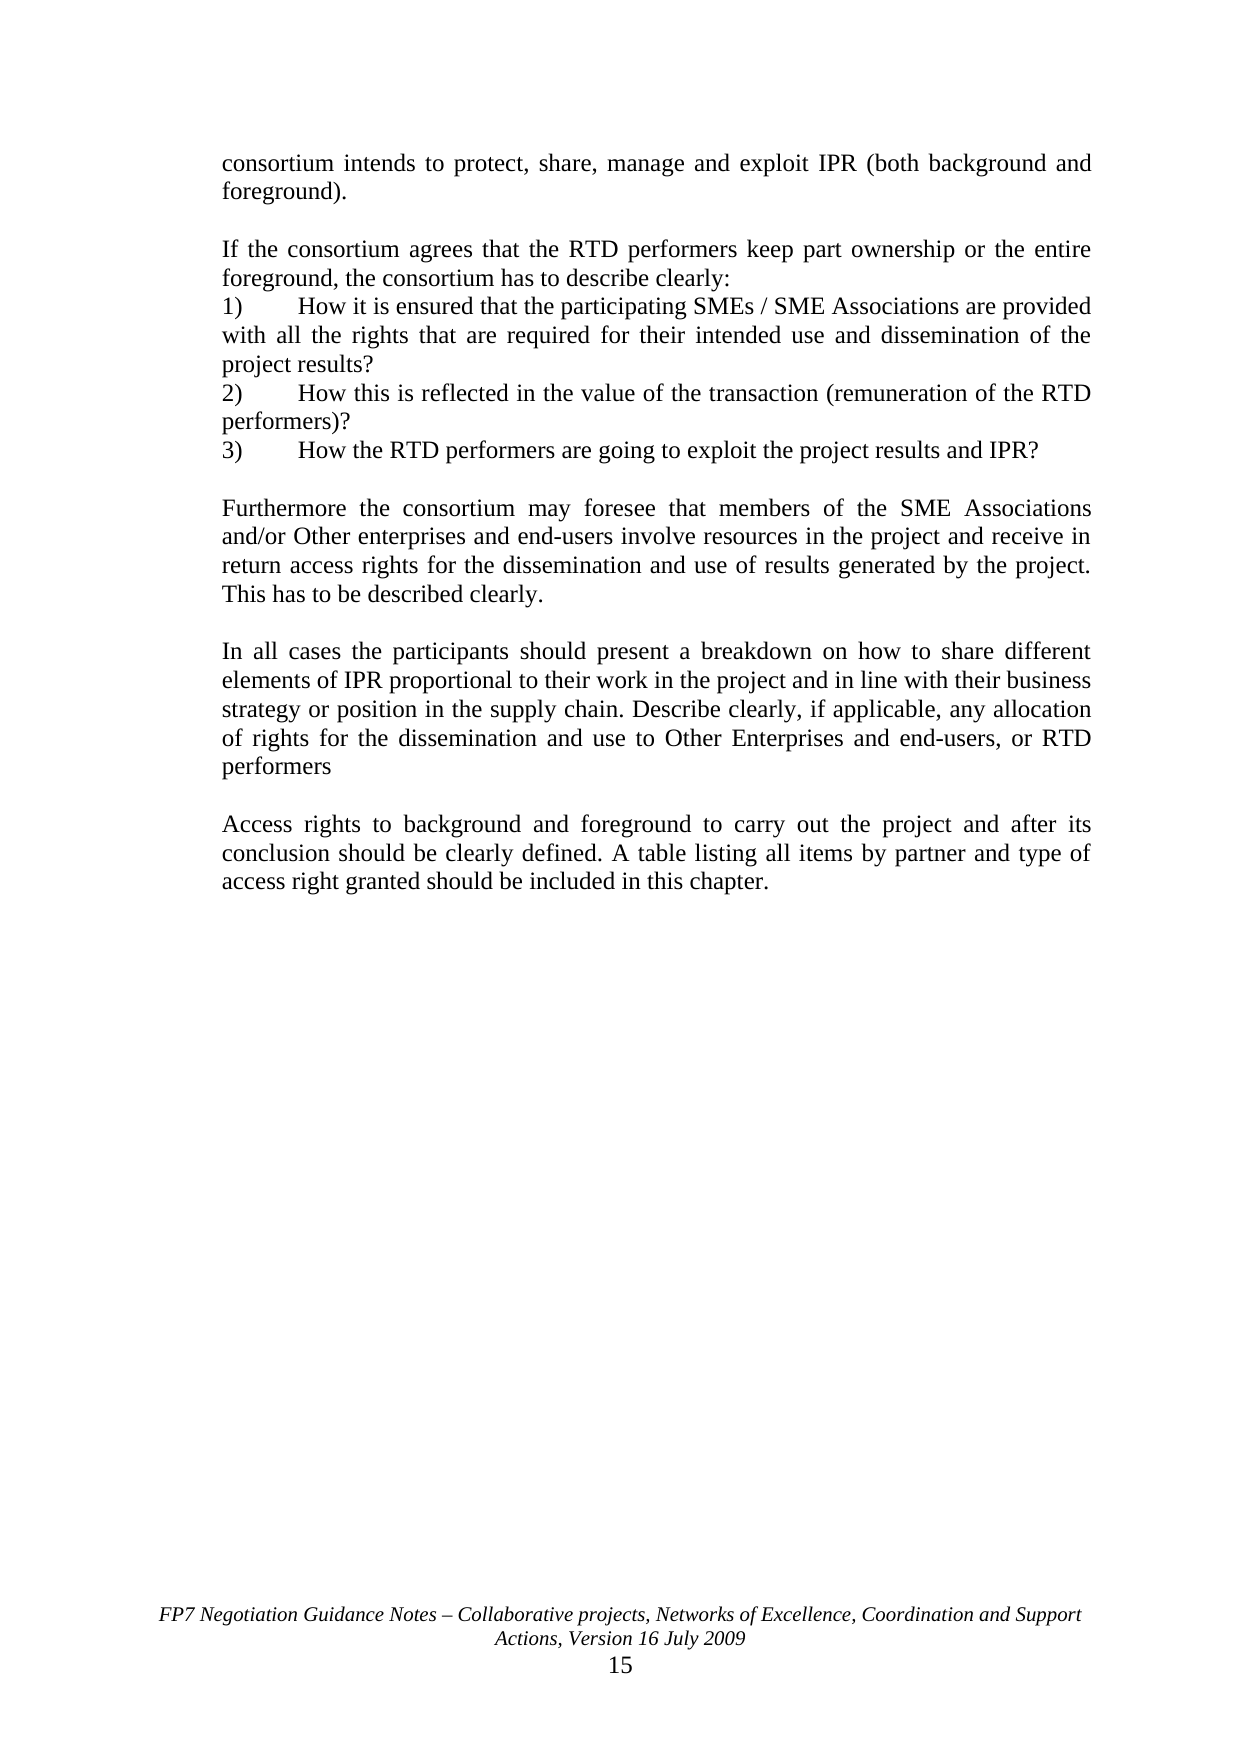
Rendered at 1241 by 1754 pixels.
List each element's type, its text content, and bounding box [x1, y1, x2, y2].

text If the consortium agrees that the RTD performers keep part ownership or the entire foreground, the consortium has to describe clearly: [222, 234, 1092, 291]
text 2) How this is reflected in the value of the transaction (remuneration of the RTD performers)? [222, 378, 1092, 435]
text Furthermore the consortium may foresee that members of the SME Associations and/or Other enterprises and end-users involve resources in the project and receive in return access rights for the dissemination and use of results generated by the project. This has to be described clearly. [222, 493, 1092, 608]
text 1) How it is ensured that the participating SMEs / SME Associations are provided with all the rights that are required for their intended use and dissemination of the project results? [222, 291, 1092, 378]
text Access rights to background and foreground to carry out the project and after its conclusion should be clearly defined. A table listing all items by partner and type of access right granted should be included in this chapter. [222, 809, 1092, 895]
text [222, 148, 1092, 205]
text 3) How the RTD performers are going to exploit the project results and IPR? [222, 435, 1092, 464]
text In all cases the participants should present a breakdown on how to share different elements of IPR proportional to their work in the project and in line with their business strategy or position in the supply chain. Describe clearly, if applicable, any allocation of rights for the dissemination and use to Other Enterprises and end-users, or RTD performers [222, 636, 1092, 780]
